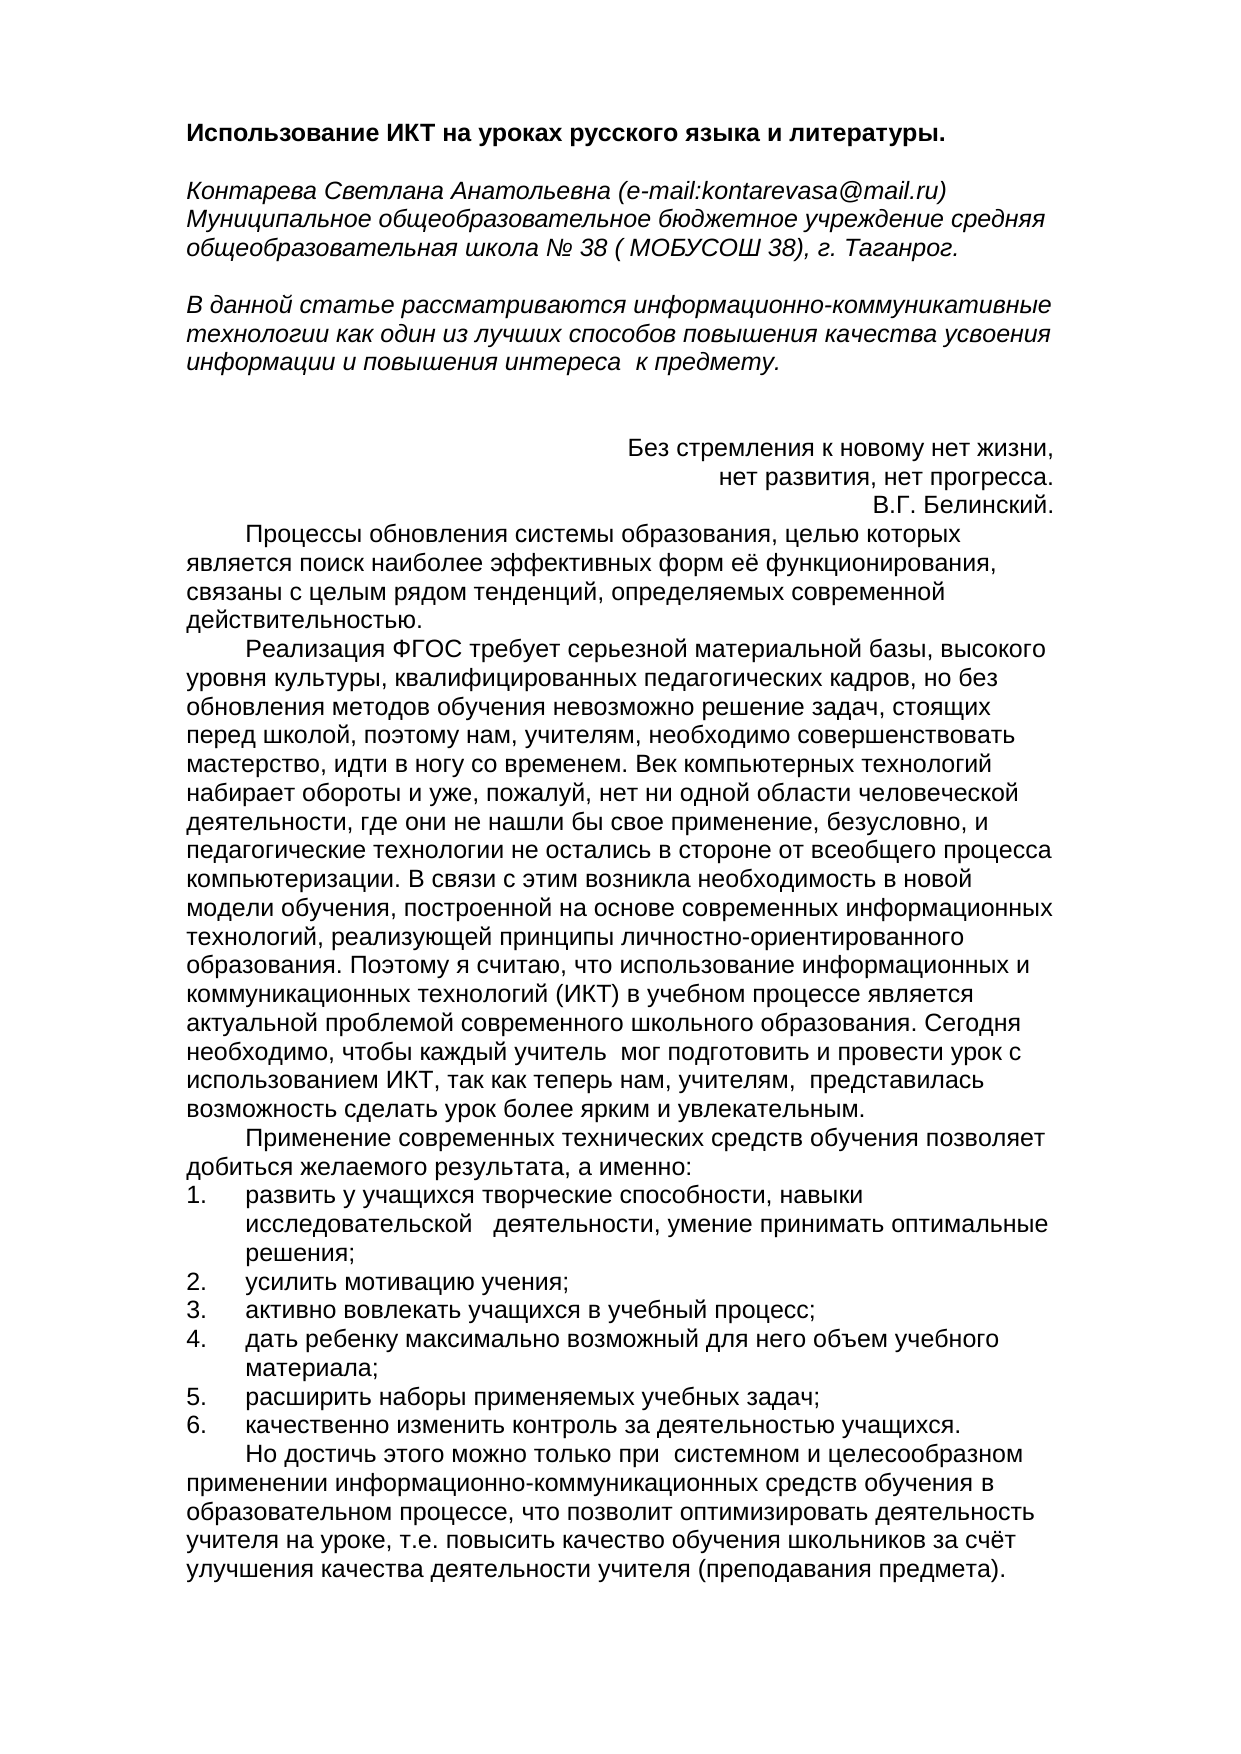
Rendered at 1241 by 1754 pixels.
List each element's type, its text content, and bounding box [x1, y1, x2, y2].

text Без стремления к новому нет жизни, нет развития, нет прогресса. В.Г. Белинский. [570, 405, 1054, 519]
list дать ребенку максимально возможный для него объем учебного материала; [186, 1324, 1054, 1382]
list активно вовлекать учащихся в учебный процесс; [186, 1295, 1054, 1324]
text Но достичь этого можно только при системном и целесообразном применении информационно-коммуникационных средств обучения в образовательном процессе, что позволит оптимизировать деятельность учителя на уроке, т.е. повысить качество обучения школьников за счёт улучшения качества деятельности учителя (преподавания предмета). [186, 1439, 1054, 1583]
text Применение современных технических средств обучения позволяет добиться желаемого результата, а именно: [186, 1123, 1054, 1180]
list развить у учащихся творческие способности, навыки исследовательской деятельности, умение принимать оптимальные решения; [186, 1180, 1054, 1267]
text В данной статье рассматриваются информационно-коммуникативные технологии как один из лучших способов повышения качества усвоения информации и повышения интереса к предмету. [186, 290, 1054, 376]
text Реализация ФГОС требует серьезной материальной базы, высокого уровня культуры, квалифицированных педагогических кадров, но без обновления методов обучения невозможно решение задач, стоящих перед школой, поэтому нам, учителям, необходимо совершенствовать мастерство, идти в ногу со временем. Век компьютерных технологий набирает обороты и уже, пожалуй, нет ни одной области человеческой деятельности, где они не нашли бы свое применение, безусловно, и педагогические технологии не остались в стороне от всеобщего процесса компьютеризации. В связи с этим возникла необходимость в новой модели обучения, построенной на основе современных информационных технологий, реализующей принципы личностно-ориентированного образования. Поэтому я считаю, что использование информационных и коммуникационных технологий (ИКТ) в учебном процессе является актуальной проблемой современного школьного образования. Сегодня необходимо, чтобы каждый учитель мог подготовить и провести урок с использованием ИКТ, так как теперь нам, учителям, представилась возможность сделать урок более ярким и увлекательным. [186, 634, 1054, 1123]
list расширить наборы применяемых учебных задач; [186, 1382, 1054, 1410]
text Муниципальное общеобразовательное бюджетное учреждение средняя общеобразовательная школа № 38 ( МОБУСОШ 38), г. Таганрог. [186, 204, 1054, 262]
list усилить мотивацию учения; [186, 1267, 1054, 1295]
list качественно изменить контроль за деятельностью учащихся. [186, 1410, 1054, 1439]
text Контарева Светлана Анатольевна (e-mail:kontarevasa@mail.ru) [186, 176, 1054, 204]
text Процессы обновления системы образования, целью которых является поиск наиболее эффективных форм её функционирования, связаны с целым рядом тенденций, определяемых современной действительностью. [186, 519, 1054, 634]
text Использование ИКТ на уроках русского языка и литературы. [186, 118, 1054, 147]
